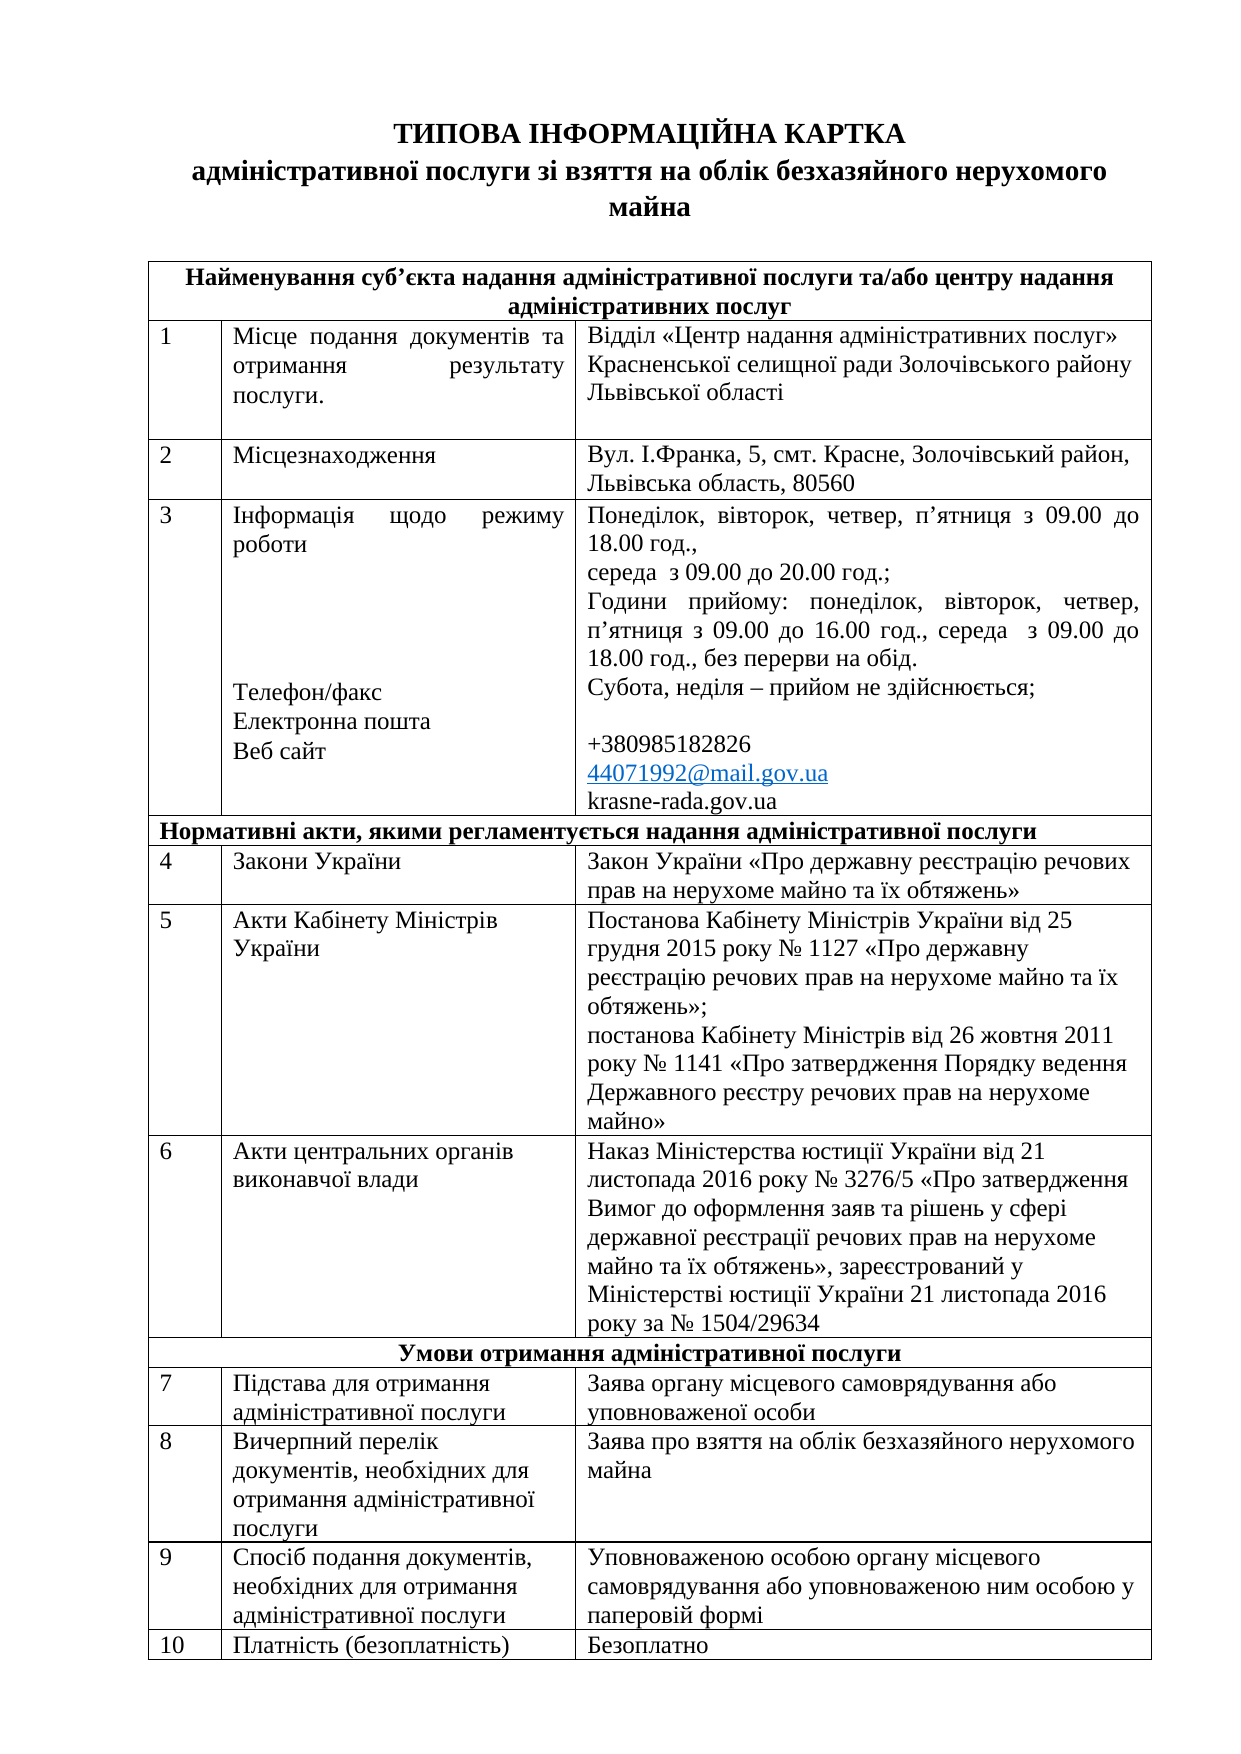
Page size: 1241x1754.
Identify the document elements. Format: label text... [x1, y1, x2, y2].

table_cell Нормативні акти, якими регламентується надання адміністративної послуги [149, 816, 1151, 845]
table_cell Спосіб подання документів, необхідних для отримання адміністративної послуги [222, 1543, 575, 1629]
table_cell Акти центральних органів виконавчої влади [222, 1136, 575, 1337]
table_cell 9 [149, 1543, 221, 1629]
text ТИПОВА ІНФОРМАЦІЙНА КАРТКА [148, 117, 1152, 150]
table_cell Місце подання документів та отримання результату послуги. [222, 321, 575, 439]
table_cell Заява про взяття на облік безхазяйного нерухомого майна [576, 1426, 1151, 1541]
table_cell Умови отримання адміністративної послуги [149, 1338, 1151, 1367]
table_cell Місцезнаходження [222, 440, 575, 499]
table_cell Закон України «Про державну реєстрацію речових прав на нерухоме майно та їх обтяжень» [576, 846, 1151, 904]
table_header Найменування суб’єкта надання адміністративної послуги та/або центру надання адміністративних послуг [149, 262, 1151, 320]
table_cell 8 [149, 1426, 221, 1541]
table_cell Інформація щодо режиму роботи Телефон/факс Електронна пошта Веб сайт [222, 500, 575, 815]
table_cell 10 [149, 1630, 221, 1658]
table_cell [222, 1630, 575, 1658]
table_cell Безоплатно [576, 1630, 1151, 1658]
table_cell 2 [149, 440, 221, 499]
table_cell Акти Кабінету Міністрів України [222, 905, 575, 1135]
table_cell 3 [149, 500, 221, 815]
table_cell Уповноваженою особою органу місцевого самоврядування або уповноваженою ним особою у паперовій формі [576, 1543, 1151, 1629]
table_cell Постанова Кабінету Міністрів України від 25 грудня 2015 року № 1127 «Про державну реєстрацію речових прав на нерухоме майно та їх обтяжень»; постанова Кабінету Міністрів від 26 жовтня 2011 року № 1141 «Про затвердження Порядку ведення Державного реєстру речових прав на нерухоме майно» [576, 905, 1151, 1135]
table_cell 6 [149, 1136, 221, 1337]
table_cell Заява органу місцевого самоврядування або уповноваженої особи [576, 1368, 1151, 1425]
table_cell Вичерпний перелік документів, необхідних для отримання адміністративної послуги [222, 1426, 575, 1541]
table_cell Закони України [222, 846, 575, 904]
table_cell Наказ Міністерства юстиції України від 21 листопада 2016 року № 3276/5 «Про затвердження Вимог до оформлення заяв та рішень у сфері державної реєстрації речових прав на нерухоме майно та їх обтяжень», зареєстрований у Міністерстві юстиції України 21 листопада 2016 року за № 1504/29634 [576, 1136, 1151, 1337]
table_cell 1 [149, 321, 221, 439]
table_cell Понеділок, вівторок, четвер, п’ятниця з 09.00 до 18.00 год., середа з 09.00 до 20.00 год.; Години прийому: понеділок, вівторок, четвер, п’ятниця з 09.00 до 16.00 год., середа з 09.00 до 18.00 год., без перерви на обід. Субота, неділя – прийом не здійснюється; +380985182826 44071992@mail.gov.ua krasne-rada.gov.ua [576, 500, 1151, 815]
text адміністративної послуги зі взяття на облік безхазяйного нерухомого майна [148, 153, 1152, 222]
table_cell 5 [149, 905, 221, 1135]
table_cell Відділ «Центр надання адміністративних послуг» Красненської селищної ради Золочівського району Львівської області [576, 321, 1151, 439]
table_cell Підстава для отримання адміністративної послуги [222, 1368, 575, 1425]
table_cell Вул. І.Франка, 5, смт. Красне, Золочівський район, Львівська область, 80560 [576, 440, 1151, 499]
table_cell 7 [149, 1368, 221, 1425]
table_cell 4 [149, 846, 221, 904]
